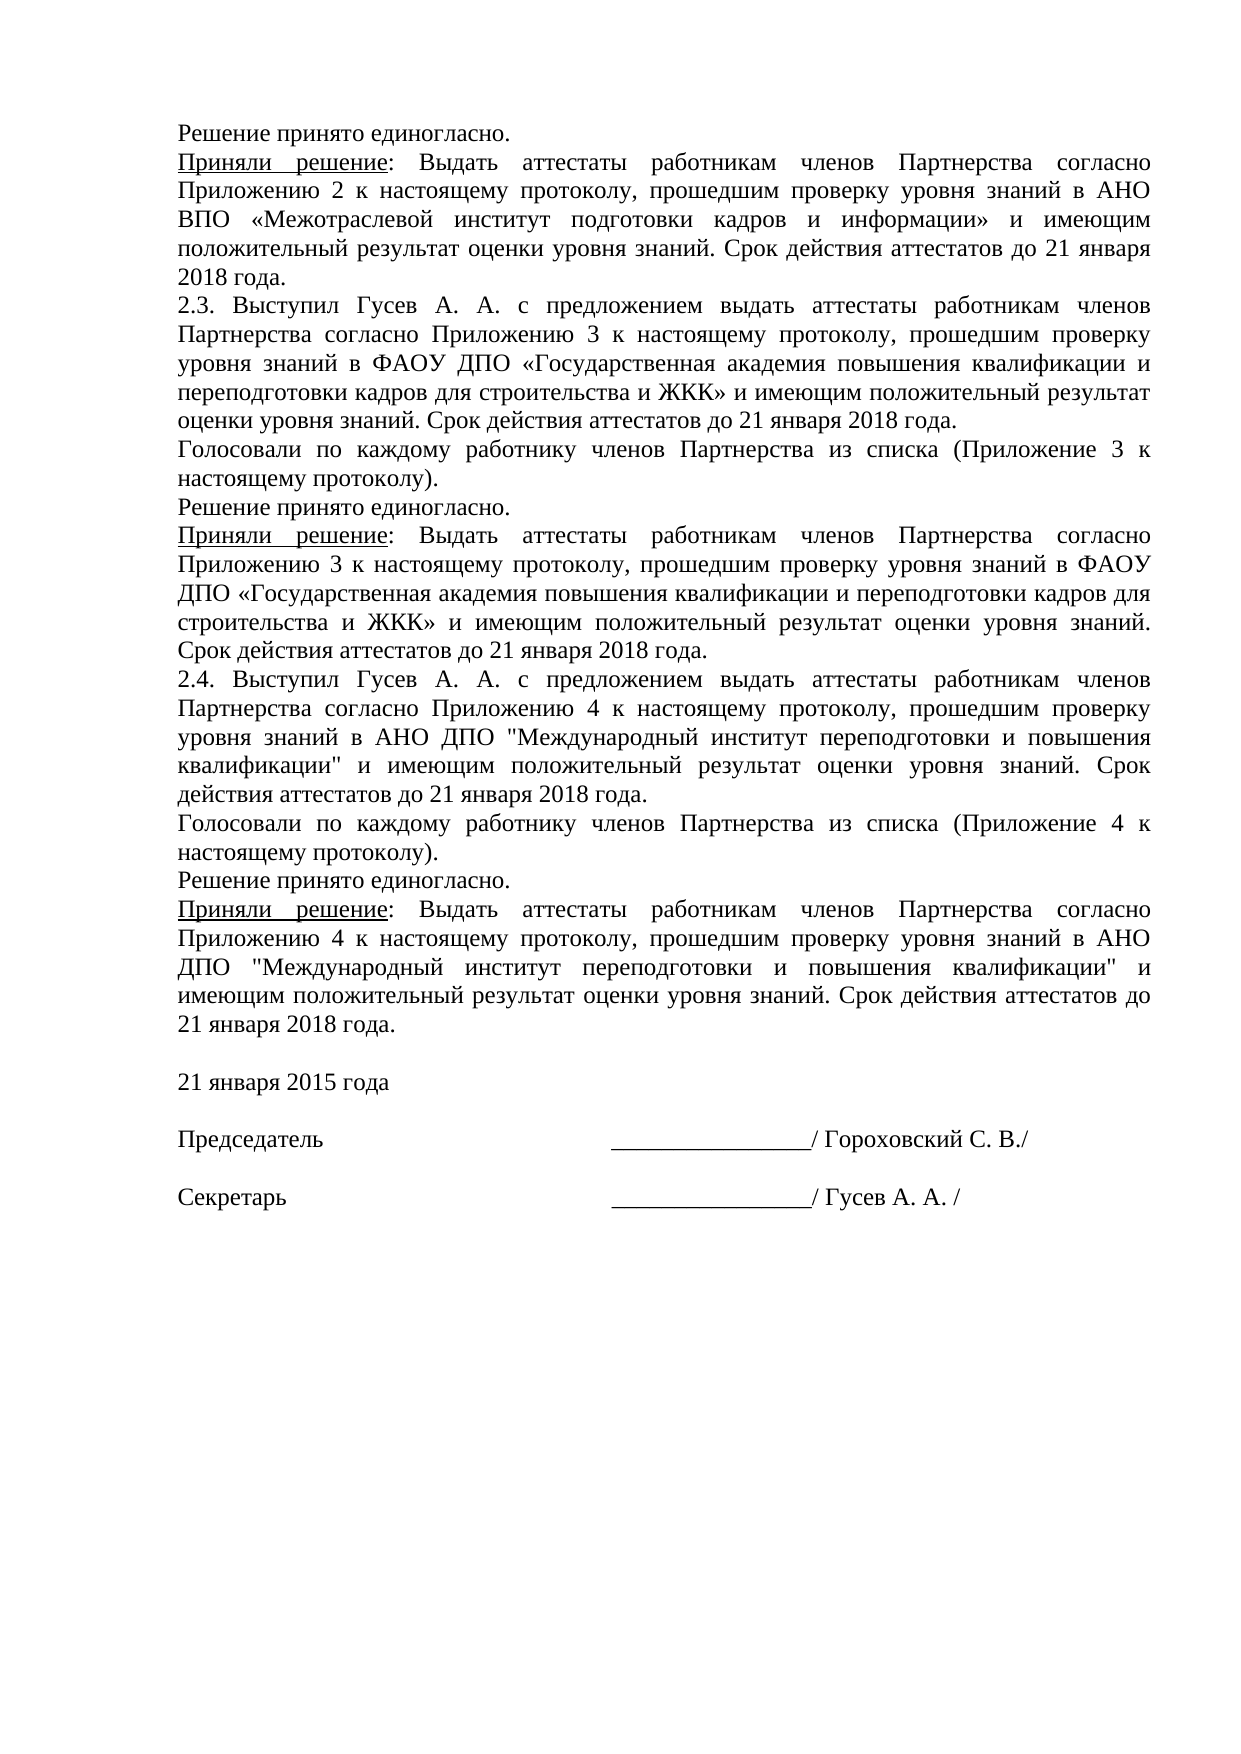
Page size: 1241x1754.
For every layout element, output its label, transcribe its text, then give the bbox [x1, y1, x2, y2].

text Решение принято единогласно. [177, 118, 1152, 147]
text 2.4. Выступил Гусев А. А. с предложением выдать аттестаты работникам членов Партнерства согласно Приложению 4 к настоящему протоколу, прошедшим проверку уровня знаний в АНО ДПО "Международный институт переподготовки и повышения квалификации" и имеющим положительный результат оценки уровня знаний. Срок действия аттестатов до 21 января 2018 года. [177, 664, 1152, 808]
text 2.3. Выступил Гусев А. А. с предложением выдать аттестаты работникам членов Партнерства согласно Приложению 3 к настоящему протоколу, прошедшим проверку уровня знаний в ФАОУ ДПО «Государственная академия повышения квалификации и переподготовки кадров для строительства и ЖКК» и имеющим положительный результат оценки уровня знаний. Срок действия аттестатов до 21 января 2018 года. [177, 291, 1152, 434]
text Приняли решение: Выдать аттестаты работникам членов Партнерства согласно Приложению 4 к настоящему протоколу, прошедшим проверку уровня знаний в АНО ДПО "Международный институт переподготовки и повышения квалификации" и имеющим положительный результат оценки уровня знаний. Срок действия аттестатов до 21 января 2018 года. [177, 894, 1152, 1038]
text Голосовали по каждому работнику членов Партнерства из списка (Приложение 3 к настоящему протоколу). [177, 434, 1152, 492]
text Приняли решение: Выдать аттестаты работникам членов Партнерства согласно Приложению 3 к настоящему протоколу, прошедшим проверку уровня знаний в ФАОУ ДПО «Государственная академия повышения квалификации и переподготовки кадров для строительства и ЖКК» и имеющим положительный результат оценки уровня знаний. Срок действия аттестатов до 21 января 2018 года. [177, 521, 1152, 664]
text Председатель ________________/ Гороховский С. В. / [177, 1124, 1152, 1153]
text Решение принято единогласно. [177, 492, 1152, 521]
text Секретарь ________________/ Гусев А. А. / [177, 1182, 1152, 1211]
text Решение принято единогласно. [177, 866, 1152, 894]
text 21 января 2015 года [177, 1067, 1152, 1096]
text Голосовали по каждому работнику членов Партнерства из списка (Приложение 4 к настоящему протоколу). [177, 808, 1152, 866]
text Приняли решение: Выдать аттестаты работникам членов Партнерства согласно Приложению 2 к настоящему протоколу, прошедшим проверку уровня знаний в АНО ВПО «Межотраслевой институт подготовки кадров и информации» и имеющим положительный результат оценки уровня знаний. Срок действия аттестатов до 21 января 2018 года. [177, 147, 1152, 291]
